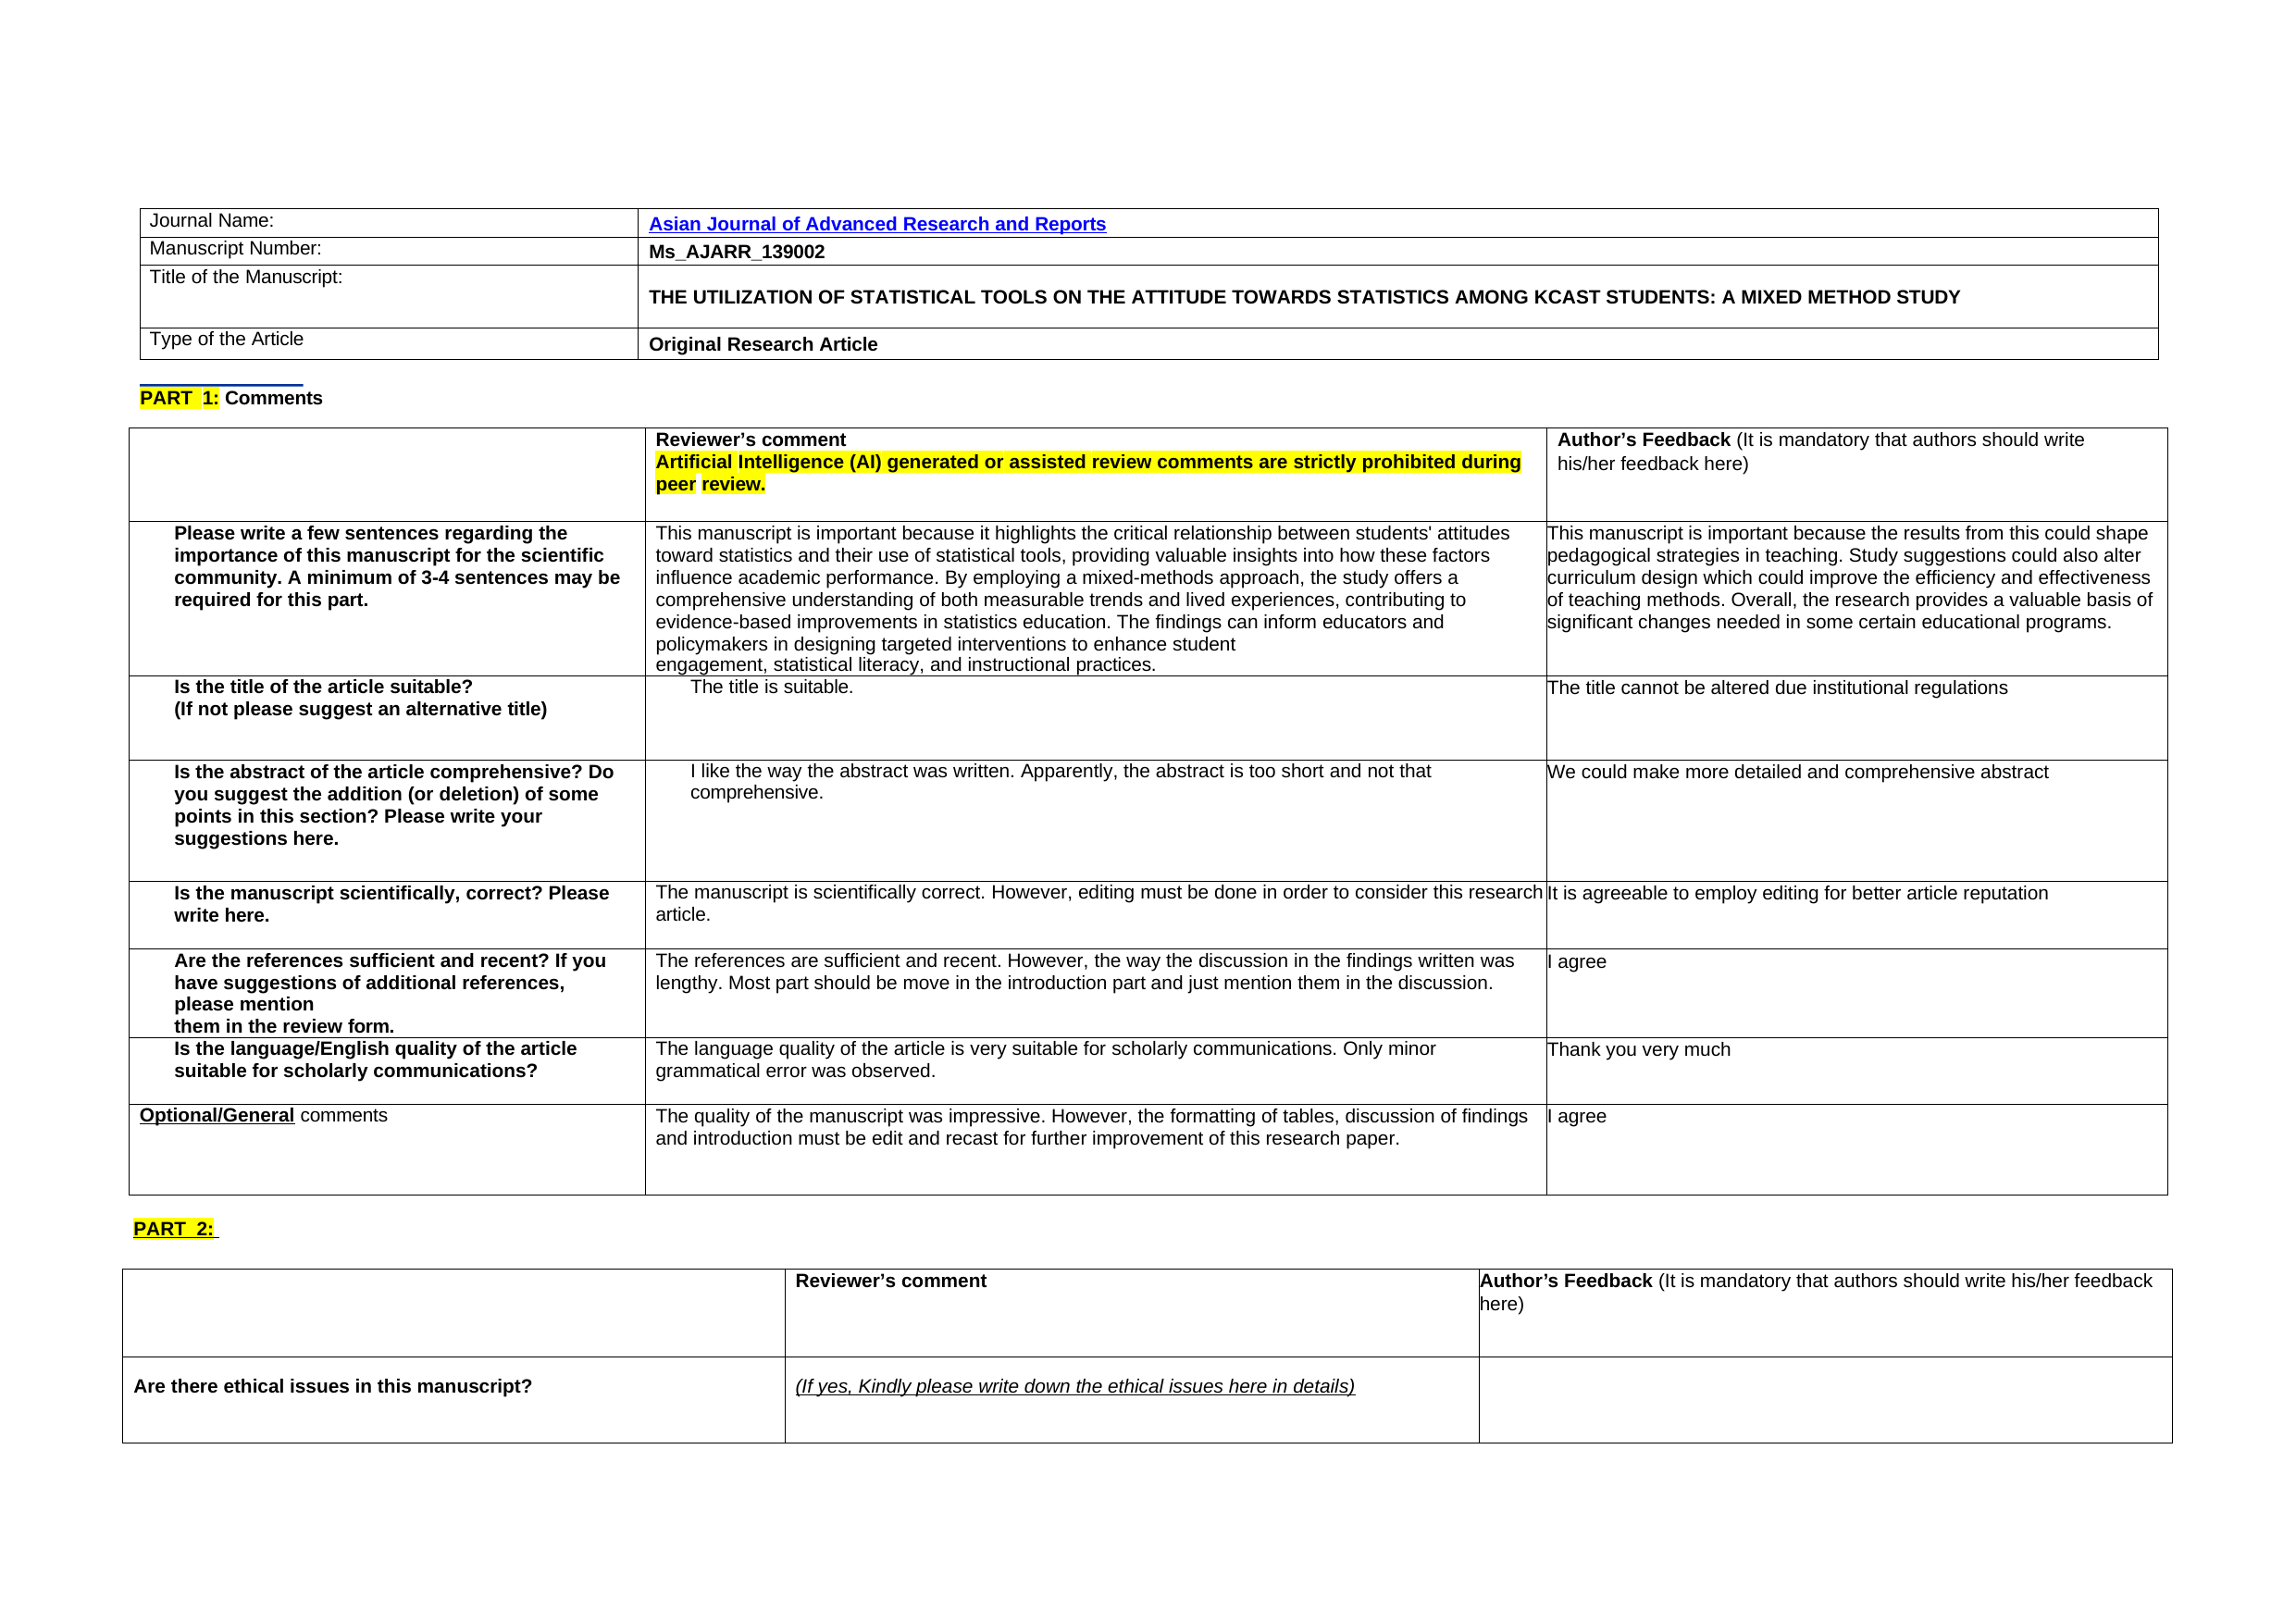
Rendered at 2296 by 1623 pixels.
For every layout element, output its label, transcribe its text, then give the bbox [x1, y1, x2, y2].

table_cell The title is suitable. [646, 676, 1546, 760]
table_cell Manuscript Number: [141, 238, 638, 265]
table_cell We could make more detailed and comprehensive abstract [1547, 761, 2167, 881]
table_cell Original Research Article [639, 328, 2158, 359]
table_cell THE UTILIZATION OF STATISTICAL TOOLS ON THE ATTITUDE TOWARDS STATISTICS AMONG KCAST STUDENTS: A MIXED METHOD STUDY [639, 266, 2158, 327]
table_cell The language quality of the article is very suitable for scholarly communications. Only minor grammatical error was observed. [646, 1038, 1546, 1103]
table_cell I like the way the abstract was written. Apparently, the abstract is too short and not that comprehensive. [646, 761, 1546, 881]
table_cell I agree [1547, 949, 2167, 1037]
table_cell Type of the Article [141, 328, 638, 359]
table_cell It is agreeable to employ editing for better article reputation [1547, 882, 2167, 948]
table_cell The title cannot be altered due institutional regulations [1547, 676, 2167, 760]
table_cell The manuscript is scientifically correct. However, editing must be done in order to consider this research article. [646, 882, 1546, 948]
table_cell Is the language/English quality of the article suitable for scholarly communications? [130, 1038, 645, 1103]
table_cell Is the abstract of the article comprehensive? Do you suggest the addition (or deletion) of some points in this section? Please write your suggestions here. [130, 761, 645, 881]
table_cell [1480, 1357, 2172, 1443]
table_cell Reviewer’s comment Artificial Intelligence (AI) generated or assisted review comments are strictly prohibited during peer review. [646, 428, 1546, 521]
table_cell The quality of the manuscript was impressive. However, the formatting of tables, discussion of findings and introduction must be edit and recast for further improvement of this research paper. [646, 1105, 1546, 1195]
table_header Asian Journal of Advanced Research and Reports [639, 209, 2158, 237]
table_cell Are there ethical issues in this manuscript? [123, 1357, 785, 1443]
table_header PART 2: [123, 1218, 2172, 1269]
table_header Journal Name: [141, 209, 638, 237]
table_cell [123, 1270, 785, 1357]
table_cell This manuscript is important because the results from this could shape pedagogical strategies in teaching. Study suggestions could also alter curriculum design which could improve the efficiency and effectiveness of teaching methods. Overall, the research provides a valuable basis of significant changes needed in some certain educational programs. [1547, 522, 2167, 675]
table_cell Is the manuscript scientifically, correct? Please write here. [130, 882, 645, 948]
table_cell (If yes, Kindly please write down the ethical issues here in details) [786, 1357, 1479, 1443]
table_cell Title of the Manuscript: [141, 266, 638, 327]
table_cell Is the title of the article suitable? (If not please suggest an alternative title) [130, 676, 645, 760]
table_cell Author’s Feedback (It is mandatory that authors should write his/her feedback here) [1547, 428, 2167, 521]
table_cell Optional/General comments [130, 1105, 645, 1195]
table_cell Ms_AJARR_139002 [639, 238, 2158, 265]
table_cell Author’s Feedback (It is mandatory that authors should write his/her feedback here) [1480, 1270, 2172, 1357]
table_cell This manuscript is important because it highlights the critical relationship between students' attitudes toward statistics and their use of statistical tools, providing valuable insights into how these factors influence academic performance. By employing a mixed-methods approach, the study offers a comprehensive understanding of both measurable trends and lived experiences, contributing to evidence-based improvements in statistics education. The findings can inform educators and policymakers in designing targeted interventions to enhance student engagement, statistical literacy, and instructional practices. [646, 522, 1546, 675]
table_cell The references are sufficient and recent. However, the way the discussion in the findings written was lengthy. Most part should be move in the introduction part and just mention them in the discussion. [646, 949, 1546, 1037]
table_cell Reviewer’s comment [786, 1270, 1479, 1357]
table_header PART 1: Comments [130, 382, 2168, 427]
table_cell Thank you very much [1547, 1038, 2167, 1103]
table_cell Are the references sufficient and recent? If you have suggestions of additional references, please mention them in the review form. [130, 949, 645, 1037]
table_cell [130, 428, 645, 521]
table_cell I agree [1547, 1105, 2167, 1195]
table_cell Please write a few sentences regarding the importance of this manuscript for the scientific community. A minimum of 3-4 sentences may be required for this part. [130, 522, 645, 675]
